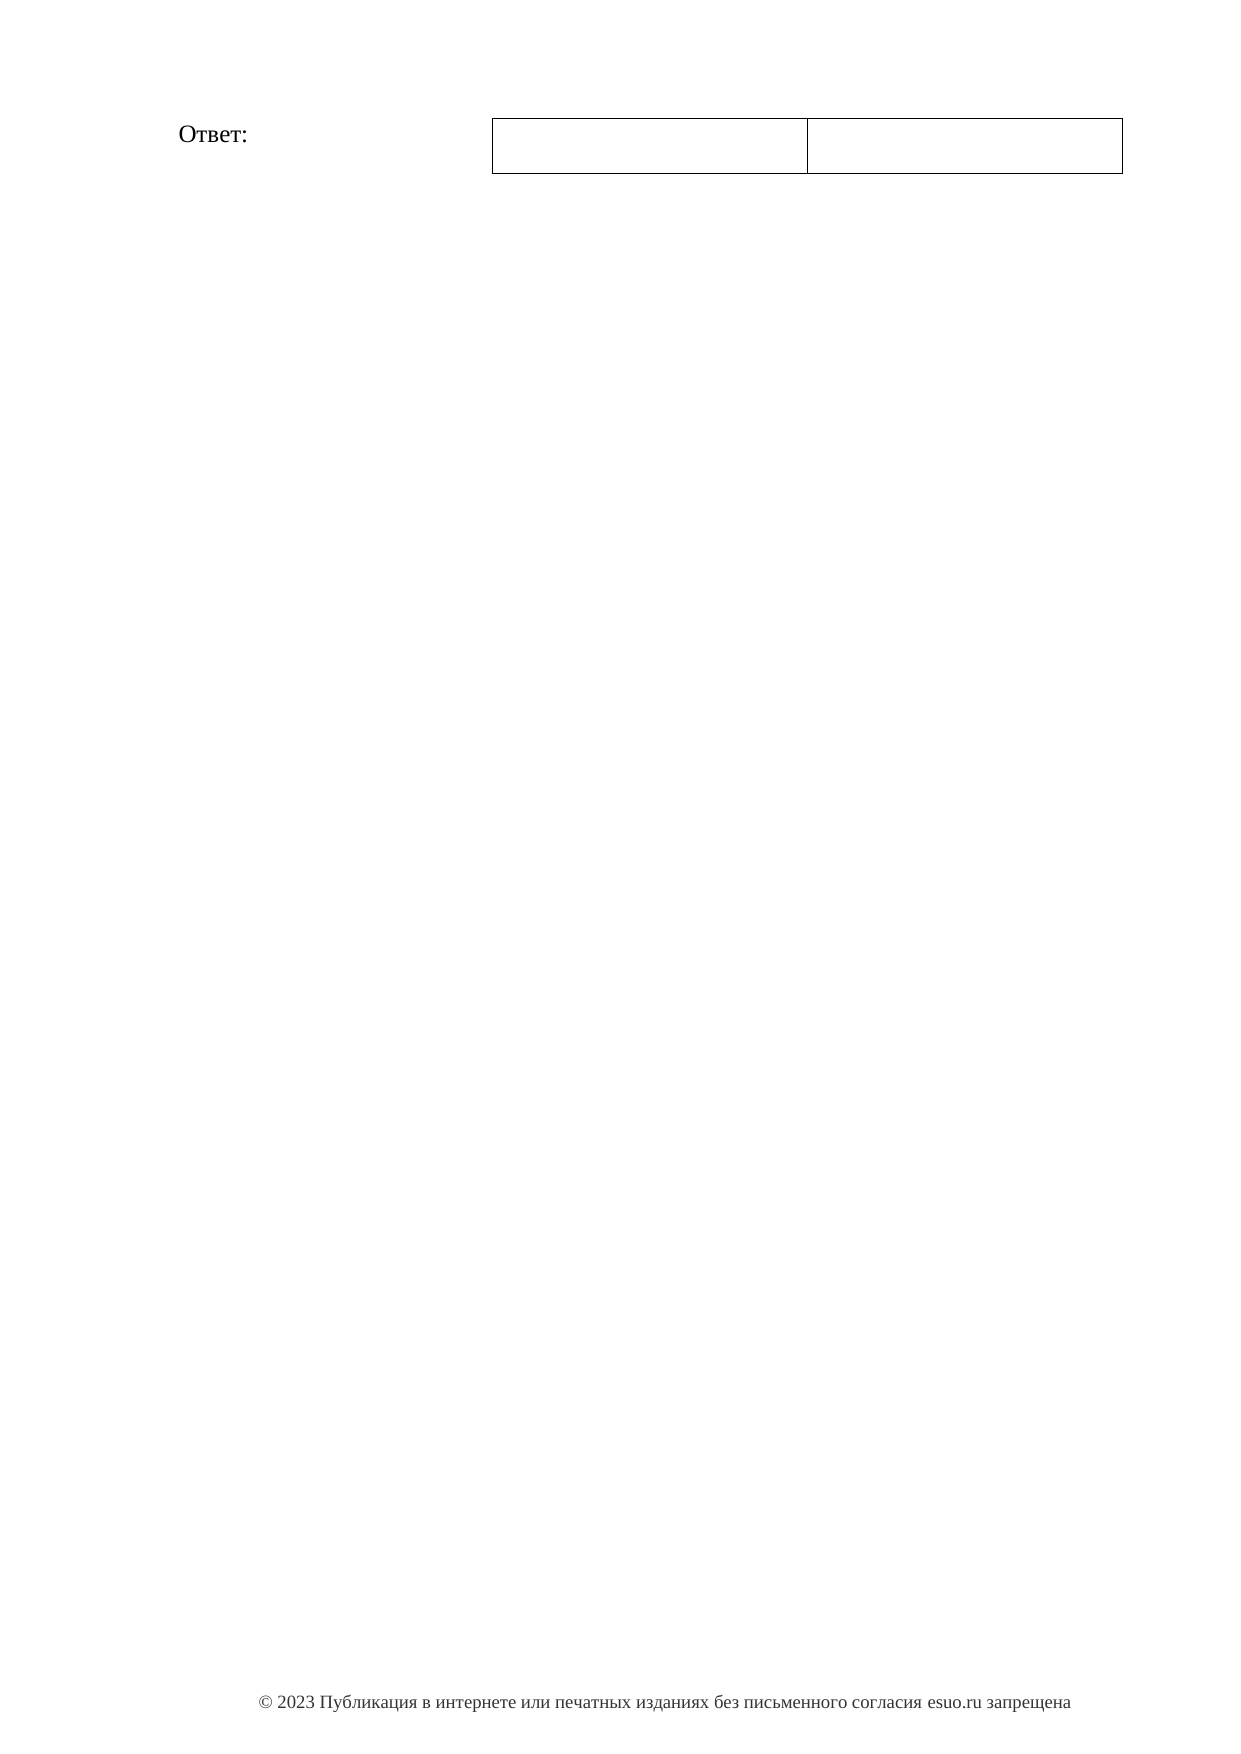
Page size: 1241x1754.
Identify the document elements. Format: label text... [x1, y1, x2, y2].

table_header [493, 119, 807, 173]
table_header Ответ: [178, 119, 492, 173]
table_header [808, 119, 1122, 173]
